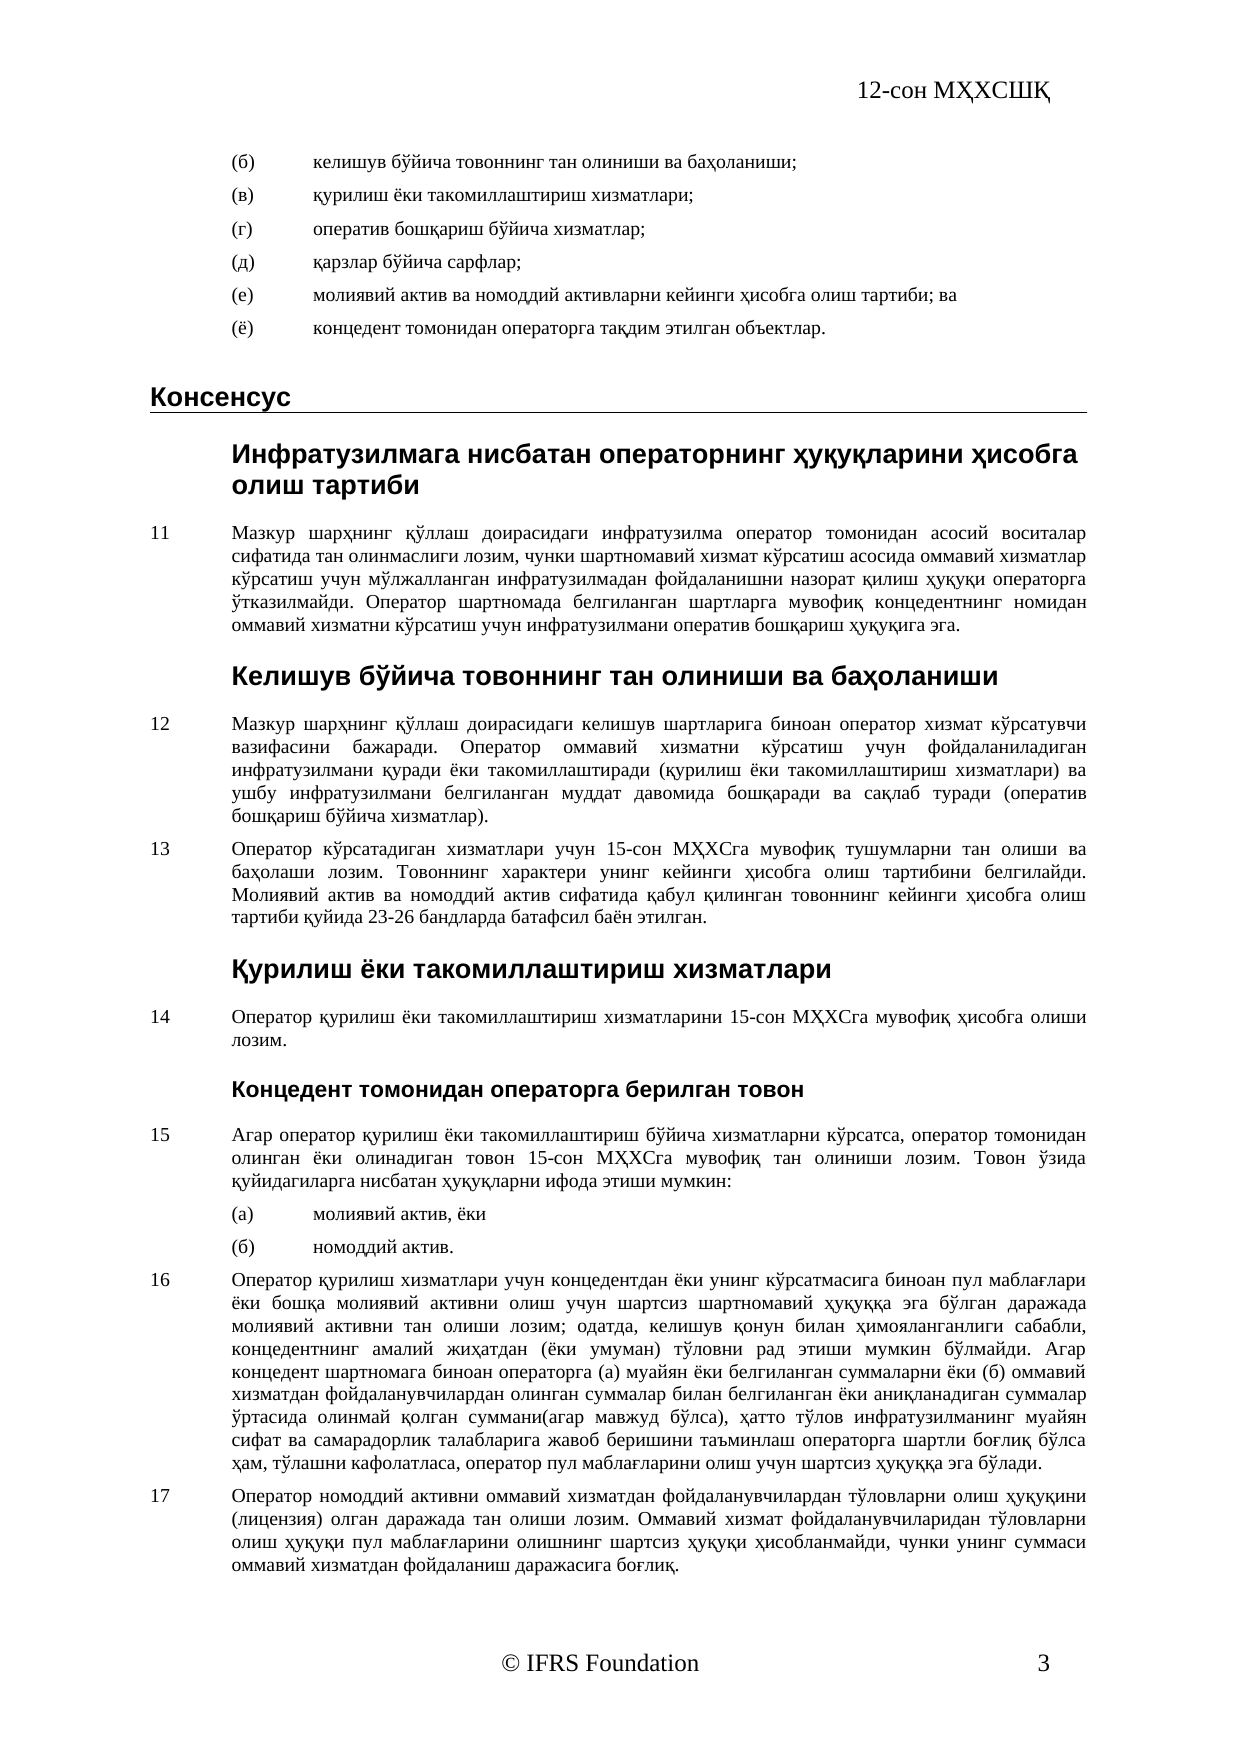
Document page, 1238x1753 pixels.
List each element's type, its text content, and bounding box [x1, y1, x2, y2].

text 17 Оператор номоддий активни оммавий хизматдан фойдаланувчилардан тўловларни олиш ҳуқуқини (лицензия) олган даражада тан олиши лозим. Оммавий хизмат фойдаланувчиларидан тўловларни олиш ҳуқуқи пул маблағларини олишнинг шартсиз ҳуқуқи ҳисобланмайди, чунки унинг суммаси оммавий хизматдан фойдаланиш даражасига боғлиқ. [150, 1484, 1087, 1575]
text (е) молиявий актив ва номоддий активларни кейинги ҳисобга олиш тартиби; ва [231, 283, 1087, 306]
text 13 Оператор кўрсатадиган хизматлари учун 15-сон МҲХСга мувофиқ тушумларни тан олиши ва баҳолаши лозим. Товоннинг характери унинг кейинги ҳисобга олиш тартибини белгилайди. Молиявий актив ва номоддий актив сифатида қабул қилинган товоннинг кейинги ҳисобга олиш тартиби қуйида 23-26 бандларда батафсил баён этилган. [150, 837, 1087, 928]
text Инфратузилмага нисбатан операторнинг ҳуқуқларини ҳисобга олиш тартиби [231, 438, 1087, 500]
text 12 Мазкур шарҳнинг қўллаш доирасидаги келишув шартларига биноан оператор хизмат кўрсатувчи вазифасини бажаради. Оператор оммавий хизматни кўрсатиш учун фойдаланиладиган инфратузилмани қуради ёки такомиллаштиради (қурилиш ёки такомиллаштириш хизматлари) ва ушбу инфратузилмани белгиланган муддат давомида бошқаради ва сақлаб туради (оператив бошқариш бўйича хизматлар). [150, 712, 1087, 826]
text (б) келишув бўйича товоннинг тан олиниши ва баҳоланиши; [231, 150, 1087, 173]
text (г) оператив бошқариш бўйича хизматлар; [231, 216, 1087, 239]
text 14 Оператор қурилиш ёки такомиллаштириш хизматларини 15-сон МҲХСга мувофиқ ҳисобга олиши лозим. [150, 1005, 1087, 1051]
text Концедент томонидан операторга берилган товон [231, 1076, 1087, 1102]
text (a) молиявий актив, ёки [231, 1202, 1087, 1225]
text Консенсус [150, 381, 1087, 412]
text Қурилиш ёки такомиллаштириш хизматлари [231, 953, 1087, 984]
text 11 Мазкур шарҳнинг қўллаш доирасидаги инфратузилма оператор томонидан асосий воситалар сифатида тан олинмаслиги лозим, чунки шартномавий хизмат кўрсатиш асосида оммавий хизматлар кўрсатиш учун мўлжалланган инфратузилмадан фойдаланишни назорат қилиш ҳуқуқи операторга ўтказилмайди. Оператор шартномада белгиланган шартларга мувофиқ концедентнинг номидан оммавий хизматни кўрсатиш учун инфратузилмани оператив бошқариш ҳуқуқига эга. [150, 521, 1087, 635]
text 15 Aгар оператор қурилиш ёки такомиллаштириш бўйича хизматларни кўрсатса, оператор томонидан олинган ёки олинадиган товон 15-сон МҲХСга мувофиқ тан олиниши лозим. Товон ўзида қуйидагиларга нисбатан ҳуқуқларни ифода этиши мумкин: [150, 1123, 1087, 1191]
text Келишув бўйича товоннинг тан олиниши ва баҳоланиши [231, 660, 1087, 692]
text 16 Оператор қурилиш хизматлари учун концедентдан ёки унинг кўрсатмасига биноан пул маблағлари ёки бошқа молиявий активни олиш учун шартсиз шартномавий ҳуқуққа эга бўлган даражада молиявий активни тан олиши лозим; одатда, келишув қонун билан ҳимояланганлиги сабабли, концедентнинг амалий жиҳатдан (ёки умуман) тўловни рад этиши мумкин бўлмайди. Aгар концедент шартномага биноан операторга (а) муайян ёки белгиланган суммаларни ёки (б) оммавий хизматдан фойдаланувчилардан олинган суммалар билан белгиланган ёки аниқланадиган суммалар ўртасида олинмай қолган суммани(агар мавжуд бўлса), ҳатто тўлов инфратузилманинг муайян сифат ва самарадорлик талабларига жавоб беришини таъминлаш операторга шартли боғлиқ бўлса ҳам, тўлашни кафолатласа, оператор пул маблағларини олиш учун шартсиз ҳуқуққа эга бўлади. [150, 1268, 1087, 1474]
text (в) қурилиш ёки такомиллаштириш хизматлари; [231, 183, 1087, 206]
text (д) қарзлар бўйича сарфлар; [231, 250, 1087, 272]
text (ё) концедент томонидан операторга тақдим этилган объектлар. [231, 316, 1087, 339]
text (б) номоддий актив. [231, 1235, 1087, 1258]
